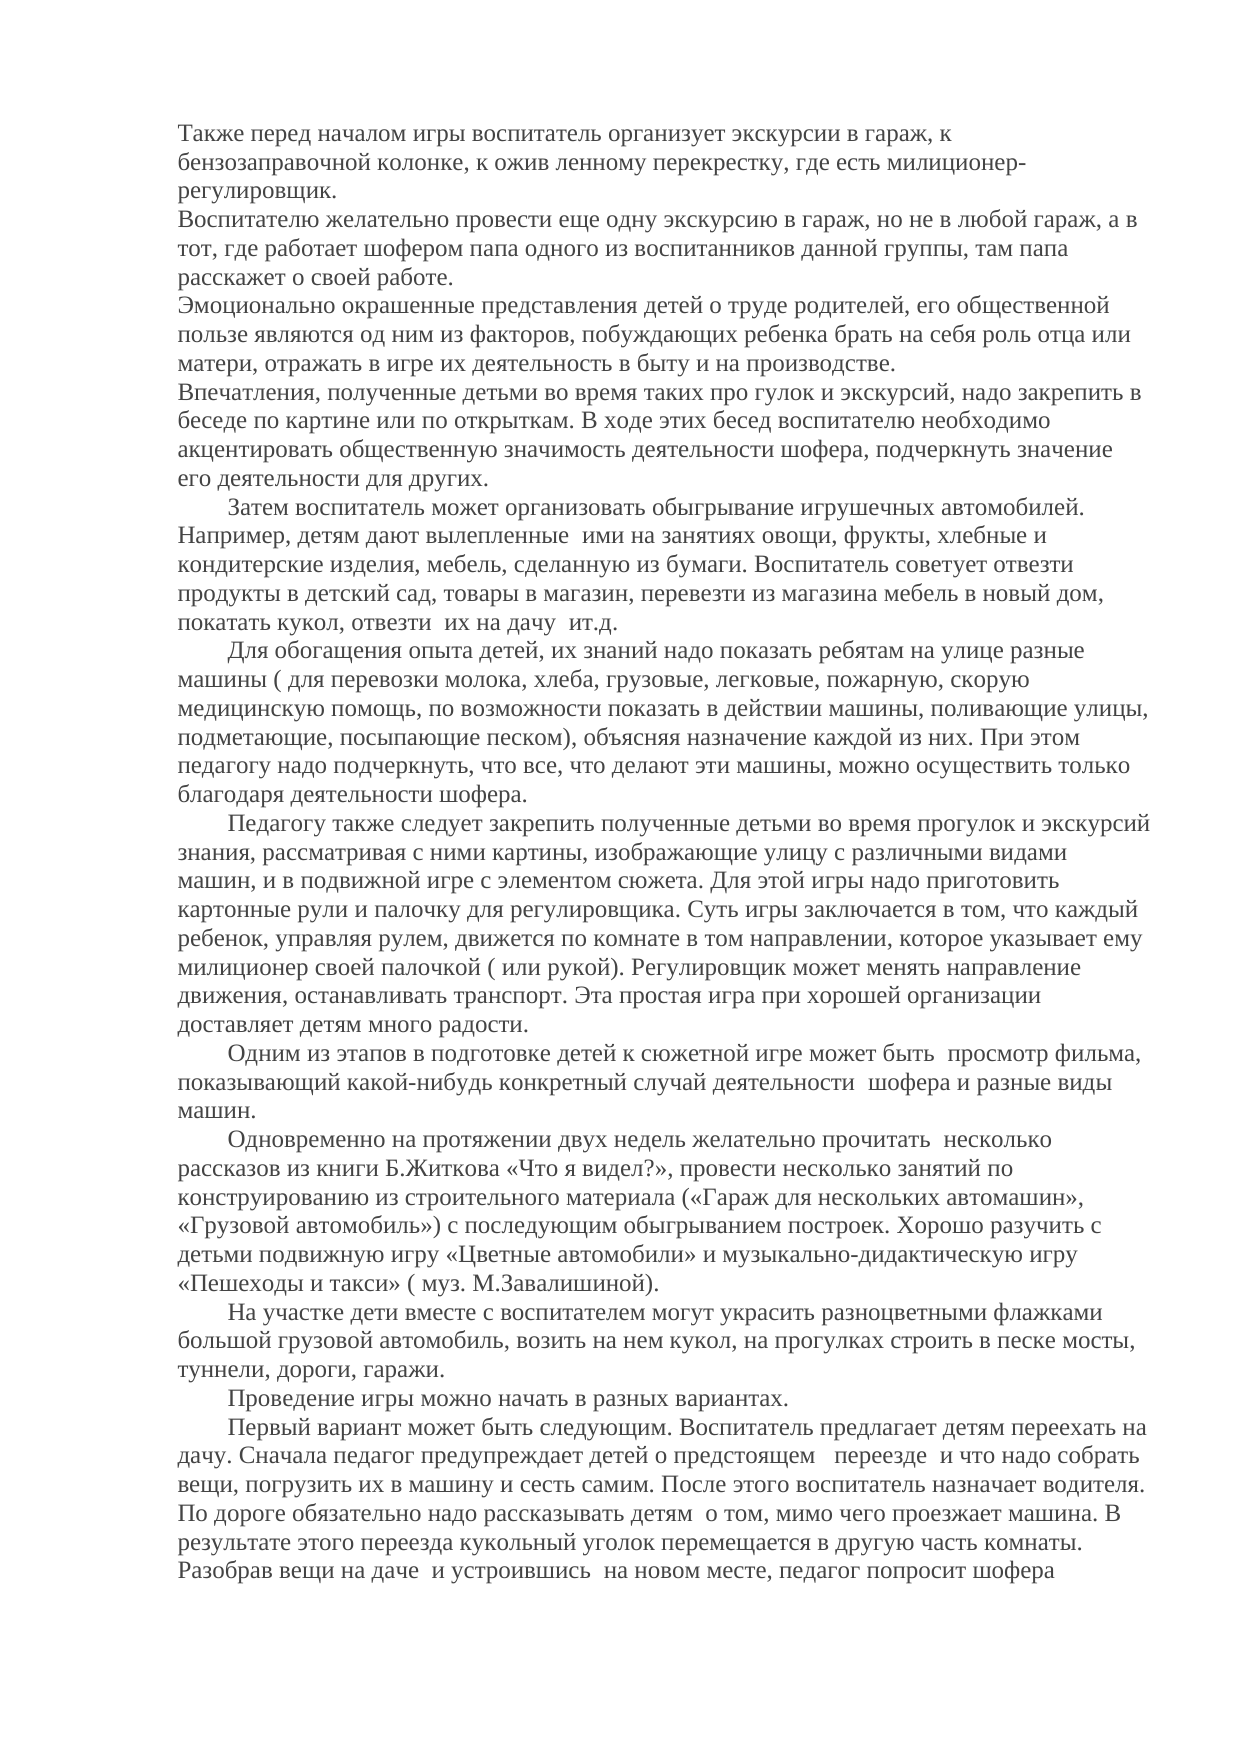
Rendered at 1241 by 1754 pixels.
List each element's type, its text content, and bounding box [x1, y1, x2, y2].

text Одним из этапов в подготовке детей к сюжетной игре может быть просмотр фильма, показывающий какой-нибудь конкретный случай деятельности шофера и разные виды машин. [177, 1038, 1152, 1124]
text Также перед началом игры воспитатель организует экскурсии в гараж, к бензозаправочной колонке, к ожив ленному перекрестку, где есть милиционер-регулировщик. [177, 118, 1152, 204]
text Педагогу также следует закрепить полученные детьми во время прогулок и экскурсий знания, рассматривая с ними картины, изображающие улицу с различными видами машин, и в подвижной игре с элементом сюжета. Для этой игры надо приготовить картонные рули и палочку для регулировщика. Суть игры заключается в том, что каждый ребенок, управляя рулем, движется по комнате в том направлении, которое указывает ему милиционер своей палочкой ( или рукой). Регулировщик может менять направление движения, останавливать транспорт. Эта простая игра при хорошей организации доставляет детям много радости. [177, 808, 1152, 1038]
text Одновременно на протяжении двух недель желательно прочитать несколько рассказов из книги Б.Житкова «Что я видел?», провести несколько занятий по конструированию из строительного материала («Гараж для нескольких автомашин», «Грузовой автомобиль») с последующим обыгрыванием построек. Хорошо разучить с детьми подвижную игру «Цветные автомобили» и музыкально-дидактическую игру «Пешеходы и такси» ( муз. М.Завалишиной). [177, 1124, 1152, 1297]
text На участке дети вместе с воспитателем могут украсить разноцветными флажками большой грузовой автомобиль, возить на нем кукол, на прогулках строить в песке мосты, туннели, дороги, гаражи. [177, 1297, 1152, 1383]
text Воспитателю желательно провести еще одну экскурсию в гараж, но не в любой гараж, а в тот, где работает шофером папа одного из воспитанников данной группы, там папа расскажет о своей работе. [177, 204, 1152, 291]
text Эмоционально окрашенные представления детей о труде родителей, его общественной пользе являются од ним из факторов, побуждающих ребенка брать на себя роль отца или матери, отражать в игре их деятельность в быту и на производстве. [177, 291, 1152, 377]
text Впечатления, полученные детьми во время таких про гулок и экскурсий, надо закрепить в беседе по картине или по открыткам. В ходе этих бесед воспитателю необходимо акцентировать общественную значимость деятельности шофера, подчеркнуть значение его деятельности для других. [177, 377, 1152, 492]
text Для обогащения опыта детей, их знаний надо показать ребятам на улице разные машины ( для перевозки молока, хлеба, грузовые, легковые, пожарную, скорую медицинскую помощь, по возможности показать в действии машины, поливающие улицы, подметающие, посыпающие песком), объясняя назначение каждой из них. При этом педагогу надо подчеркнуть, что все, что делают эти машины, можно осуществить только благодаря деятельности шофера. [177, 636, 1152, 808]
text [177, 1412, 1152, 1584]
text Проведение игры можно начать в разных вариантах. [177, 1383, 1152, 1412]
text Затем воспитатель может организовать обыгрывание игрушечных автомобилей. Например, детям дают вылепленные ими на занятиях овощи, фрукты, хлебные и кондитерские изделия, мебель, сделанную из бумаги. Воспитатель советует отвезти продукты в детский сад, товары в магазин, перевезти из магазина мебель в новый дом, покатать кукол, отвезти их на дачу ит.д. [177, 492, 1152, 636]
